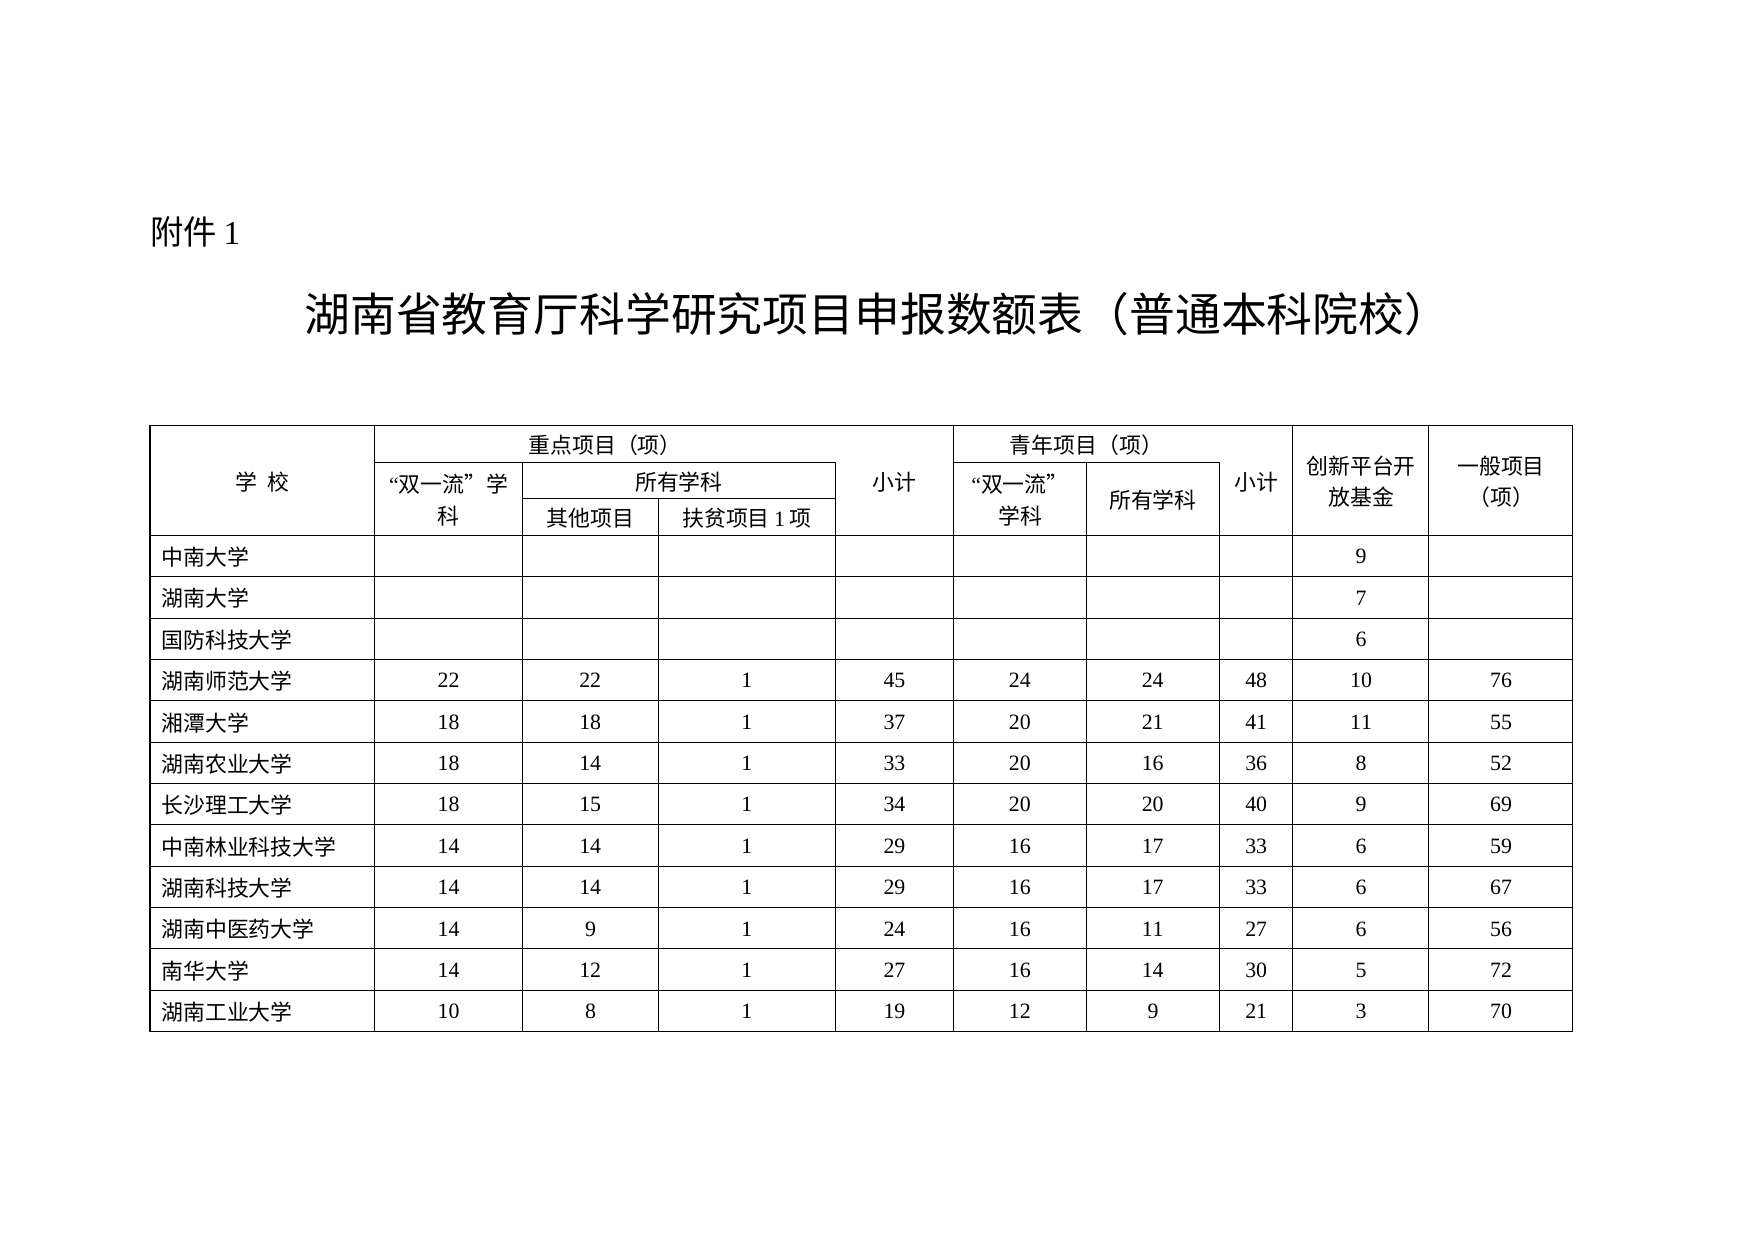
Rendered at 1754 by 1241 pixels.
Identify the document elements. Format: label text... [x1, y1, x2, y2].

table_cell 7 [1293, 577, 1428, 617]
table_cell 67 [1429, 867, 1572, 907]
table_cell [1220, 577, 1292, 617]
table_cell 37 [836, 701, 953, 742]
table_cell 8 [523, 991, 658, 1031]
table_cell 17 [1087, 825, 1219, 866]
table_cell 湖南中医药大学 [151, 908, 374, 948]
table_cell 21 [1220, 991, 1292, 1031]
table_cell 24 [954, 660, 1086, 700]
table_cell 16 [1087, 743, 1219, 783]
table_cell [1087, 536, 1219, 576]
table_cell [375, 619, 522, 659]
table_header 小计 [1219, 426, 1292, 535]
table_cell 9 [1293, 536, 1428, 576]
table_cell [1220, 619, 1292, 659]
table_cell 1 [659, 660, 835, 700]
table_cell 10 [1293, 660, 1428, 700]
table_cell 1 [659, 784, 835, 824]
table_cell 20 [954, 743, 1086, 783]
table_cell 20 [954, 701, 1086, 742]
table_cell [523, 619, 658, 659]
table_cell 55 [1429, 701, 1572, 742]
table_cell [659, 619, 835, 659]
table_cell [836, 536, 953, 576]
table_cell 6 [1293, 867, 1428, 907]
table_cell 16 [954, 867, 1086, 907]
table_cell 33 [836, 743, 953, 783]
table_cell 15 [523, 784, 658, 824]
table_cell 1 [659, 701, 835, 742]
table_cell 72 [1429, 949, 1572, 990]
table_cell 19 [836, 991, 953, 1031]
table_cell [954, 536, 1086, 576]
table_cell 34 [836, 784, 953, 824]
table_cell 22 [523, 660, 658, 700]
table_cell 14 [523, 867, 658, 907]
table_cell [1429, 577, 1572, 617]
table_cell 1 [659, 908, 835, 948]
table_cell [659, 536, 835, 576]
table_cell 湖南师范大学 [151, 660, 374, 700]
table_header 青年项目（项） [954, 426, 1219, 462]
table_cell 33 [1220, 825, 1292, 866]
table_cell 24 [1087, 660, 1219, 700]
table_cell 17 [1087, 867, 1219, 907]
table_cell [1429, 536, 1572, 576]
table_cell [523, 577, 658, 617]
table_cell [1220, 536, 1292, 576]
table_cell [375, 577, 522, 617]
table_cell 52 [1429, 743, 1572, 783]
table_cell 11 [1087, 908, 1219, 948]
table_cell 70 [1429, 991, 1572, 1031]
table_cell 36 [1220, 743, 1292, 783]
table_header 小计 [835, 426, 953, 535]
table_cell 14 [375, 867, 522, 907]
table_cell 33 [1220, 867, 1292, 907]
table_cell 扶贫项目1项 [659, 499, 835, 535]
table_cell 14 [523, 743, 658, 783]
table_cell 14 [375, 908, 522, 948]
table_cell 湖南大学 [151, 577, 374, 617]
table_cell 16 [954, 825, 1086, 866]
table_cell 22 [375, 660, 522, 700]
table_cell 其他项目 [523, 499, 658, 535]
table_cell [523, 536, 658, 576]
table_cell 18 [375, 701, 522, 742]
table_cell 8 [1293, 743, 1428, 783]
table_cell 12 [954, 991, 1086, 1031]
table_cell 12 [523, 949, 658, 990]
table_cell 中南林业科技大学 [151, 825, 374, 866]
table_cell 14 [1087, 949, 1219, 990]
table_cell 6 [1293, 825, 1428, 866]
table_cell 湖南农业大学 [151, 743, 374, 783]
table_cell 40 [1220, 784, 1292, 824]
table_cell 国防科技大学 [151, 619, 374, 659]
table_cell 湘潭大学 [151, 701, 374, 742]
table_cell 59 [1429, 825, 1572, 866]
table_cell 27 [1220, 908, 1292, 948]
table_cell 所有学科 [523, 463, 835, 498]
table_cell 41 [1220, 701, 1292, 742]
table_cell [954, 577, 1086, 617]
table_cell “双一流”学科 [954, 463, 1086, 535]
table_cell 29 [836, 825, 953, 866]
table_cell 长沙理工大学 [151, 784, 374, 824]
table_cell 1 [659, 949, 835, 990]
table_cell 11 [1293, 701, 1428, 742]
table_cell 中南大学 [151, 536, 374, 576]
table_cell 20 [1087, 784, 1219, 824]
table_cell 9 [523, 908, 658, 948]
table_cell 9 [1087, 991, 1219, 1031]
table_cell 5 [1293, 949, 1428, 990]
table_header 重点项目（项） [375, 426, 835, 462]
table_cell 18 [375, 743, 522, 783]
table_cell 6 [1293, 908, 1428, 948]
table_cell 3 [1293, 991, 1428, 1031]
table_header 一般项目（项） [1429, 426, 1572, 535]
table_cell 14 [375, 825, 522, 866]
table_cell 56 [1429, 908, 1572, 948]
table_cell 18 [375, 784, 522, 824]
table_cell [1429, 619, 1572, 659]
table_cell 1 [659, 867, 835, 907]
table_cell 30 [1220, 949, 1292, 990]
table_header 创新平台开放基金 [1293, 426, 1428, 535]
table_cell 14 [523, 825, 658, 866]
table_cell 48 [1220, 660, 1292, 700]
table_cell 南华大学 [151, 949, 374, 990]
table_cell 1 [659, 743, 835, 783]
text 附件1 [150, 198, 1604, 263]
table_cell 湖南工业大学 [151, 991, 374, 1031]
table_cell [1087, 577, 1219, 617]
table_cell 76 [1429, 660, 1572, 700]
table_cell 29 [836, 867, 953, 907]
table_cell 14 [375, 949, 522, 990]
table_cell 21 [1087, 701, 1219, 742]
table_cell 9 [1293, 784, 1428, 824]
table_cell 1 [659, 825, 835, 866]
table_cell 湖南科技大学 [151, 867, 374, 907]
table_cell 18 [523, 701, 658, 742]
table_cell [836, 577, 953, 617]
table_cell 10 [375, 991, 522, 1031]
table_cell 16 [954, 949, 1086, 990]
text 湖南省教育厅科学研究项目申报数额表（普通本科院校） [150, 263, 1604, 360]
table_cell 1 [659, 991, 835, 1031]
table_header 学 校 [151, 426, 374, 535]
table_cell 45 [836, 660, 953, 700]
table_cell 6 [1293, 619, 1428, 659]
table_cell 16 [954, 908, 1086, 948]
table_cell [1087, 619, 1219, 659]
table_cell [375, 536, 522, 576]
table_cell 20 [954, 784, 1086, 824]
table_cell 27 [836, 949, 953, 990]
table_cell [659, 577, 835, 617]
table_cell 24 [836, 908, 953, 948]
table_cell [836, 619, 953, 659]
table_cell [954, 619, 1086, 659]
table_cell 69 [1429, 784, 1572, 824]
table_cell 所有学科 [1087, 463, 1219, 535]
table_cell “双一流”学科 [375, 463, 522, 535]
